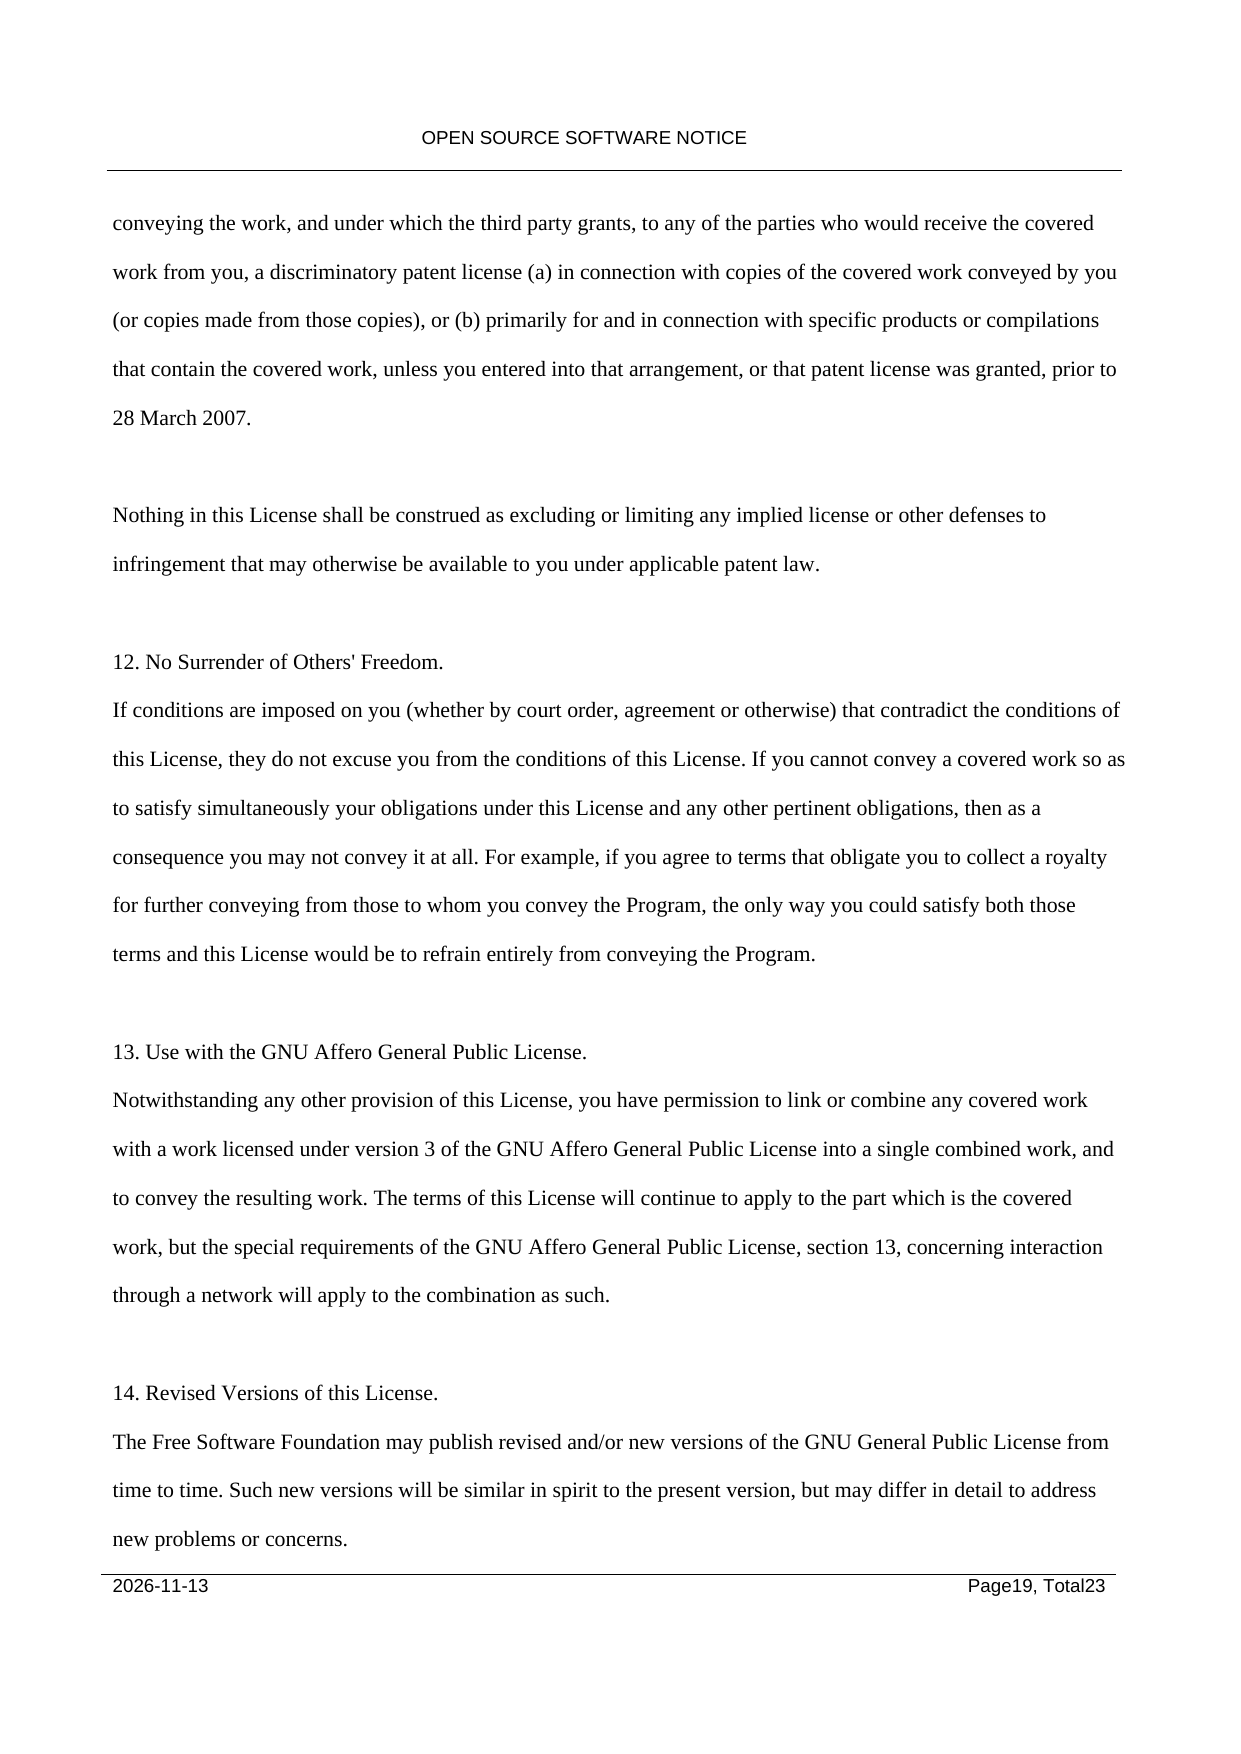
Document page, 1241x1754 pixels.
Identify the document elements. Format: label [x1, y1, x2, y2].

text [112, 206, 1128, 1555]
